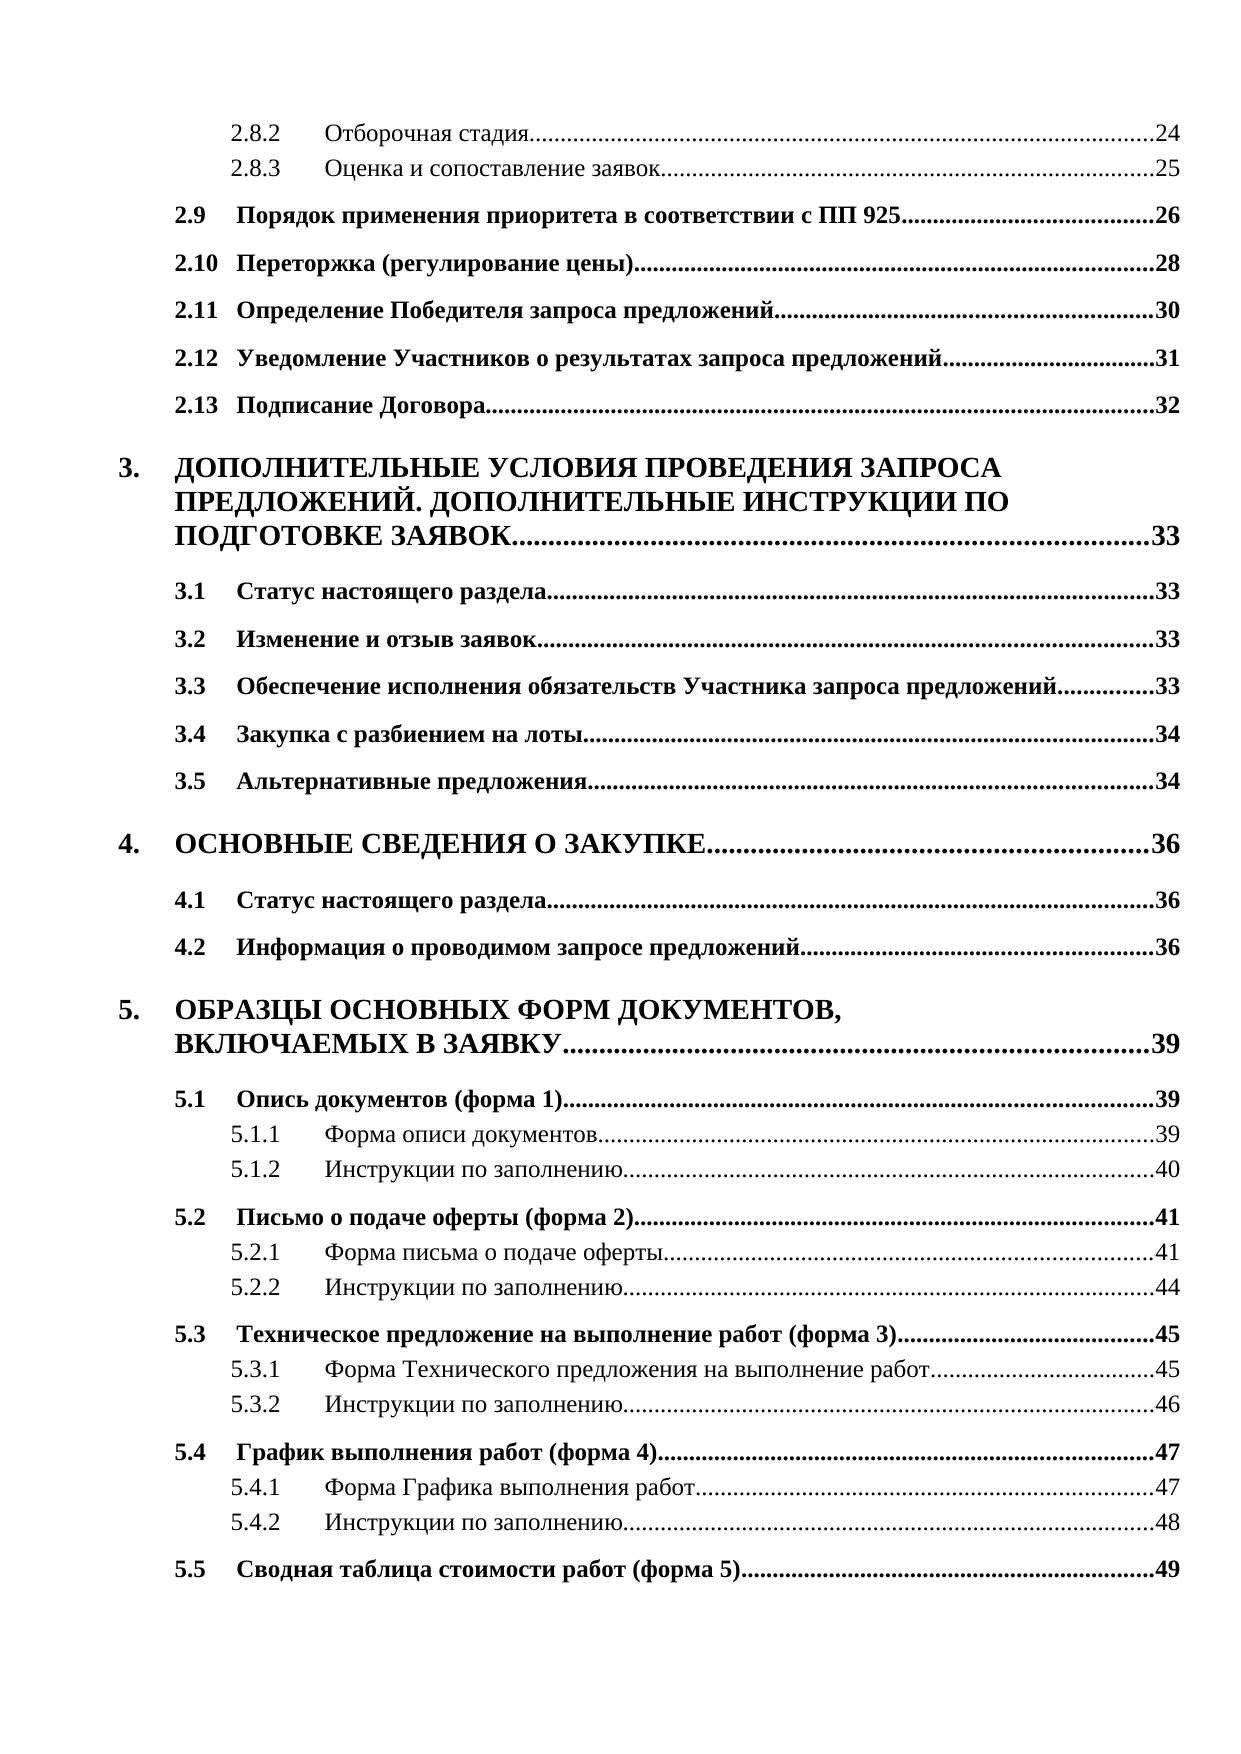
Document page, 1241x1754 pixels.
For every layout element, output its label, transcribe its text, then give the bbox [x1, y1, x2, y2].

text 3. Дополнительные условия проведения запроса предложений. Дополнительные инструкции по подготовке заявок 33 [118, 451, 1063, 551]
text 2.12 Уведомление Участников о результатах запроса предложений 31 [174, 343, 1093, 372]
text 5. Образцы основных форм документов, включаемых в заявку 39 [118, 992, 1063, 1059]
text 3.2 Изменение и отзыв заявок 33 [174, 624, 1093, 652]
text 5.4.2 Инструкции по заполнению 48 [230, 1507, 1063, 1536]
text 5.2 Письмо о подаче оферты (форма 2) 41 [174, 1202, 1093, 1231]
text 5.4.1 Форма Графика выполнения работ 47 [230, 1472, 1063, 1501]
text 3.4 Закупка с разбиением на лоты 34 [174, 719, 1093, 747]
text 4. ОСНОВНЫЕ СВЕДЕНИЯ О ЗАКУПКЕ 36 [118, 826, 1063, 860]
text 2.8.3 Оценка и сопоставление заявок 25 [230, 153, 1063, 182]
text 5.1 Опись документов (форма 1) 39 [174, 1084, 1093, 1113]
text 2.13 Подписание Договора 32 [174, 391, 1093, 419]
text 5.2.1 Форма письма о подаче оферты 41 [230, 1237, 1063, 1266]
text 3.5 Альтернативные предложения 34 [174, 766, 1093, 795]
text 5.3.1 Форма Технического предложения на выполнение работ 45 [230, 1354, 1063, 1383]
text 5.1.1 Форма описи документов 39 [230, 1119, 1063, 1148]
text 2.8.2 Отборочная стадия 24 [230, 118, 1063, 147]
text 3.3 Обеспечение исполнения обязательств Участника запроса предложений 33 [174, 671, 1093, 700]
text 2.10 Переторжка (регулирование цены) 28 [174, 248, 1093, 277]
text 5.2.2 Инструкции по заполнению 44 [230, 1272, 1063, 1301]
text 3.1 Статус настоящего раздела 33 [174, 576, 1093, 605]
text 5.5 Сводная таблица стоимости работ (форма 5) 49 [174, 1554, 1093, 1583]
text 5.3 Техническое предложение на выполнение работ (форма 3) 45 [174, 1319, 1093, 1348]
text 2.11 Определение Победителя запроса предложений 30 [174, 296, 1093, 324]
text 5.3.2 Инструкции по заполнению 46 [230, 1389, 1063, 1418]
text 5.4 График выполнения работ (форма 4) 47 [174, 1437, 1093, 1466]
text 2.9 Порядок применения приоритета в соответствии с ПП 925 26 [174, 201, 1093, 229]
text 5.1.2 Инструкции по заполнению 40 [230, 1154, 1063, 1183]
text 4.1 Статус настоящего раздела 36 [174, 885, 1093, 913]
text 4.2 Информация о проводимом запросе предложений 36 [174, 932, 1093, 961]
